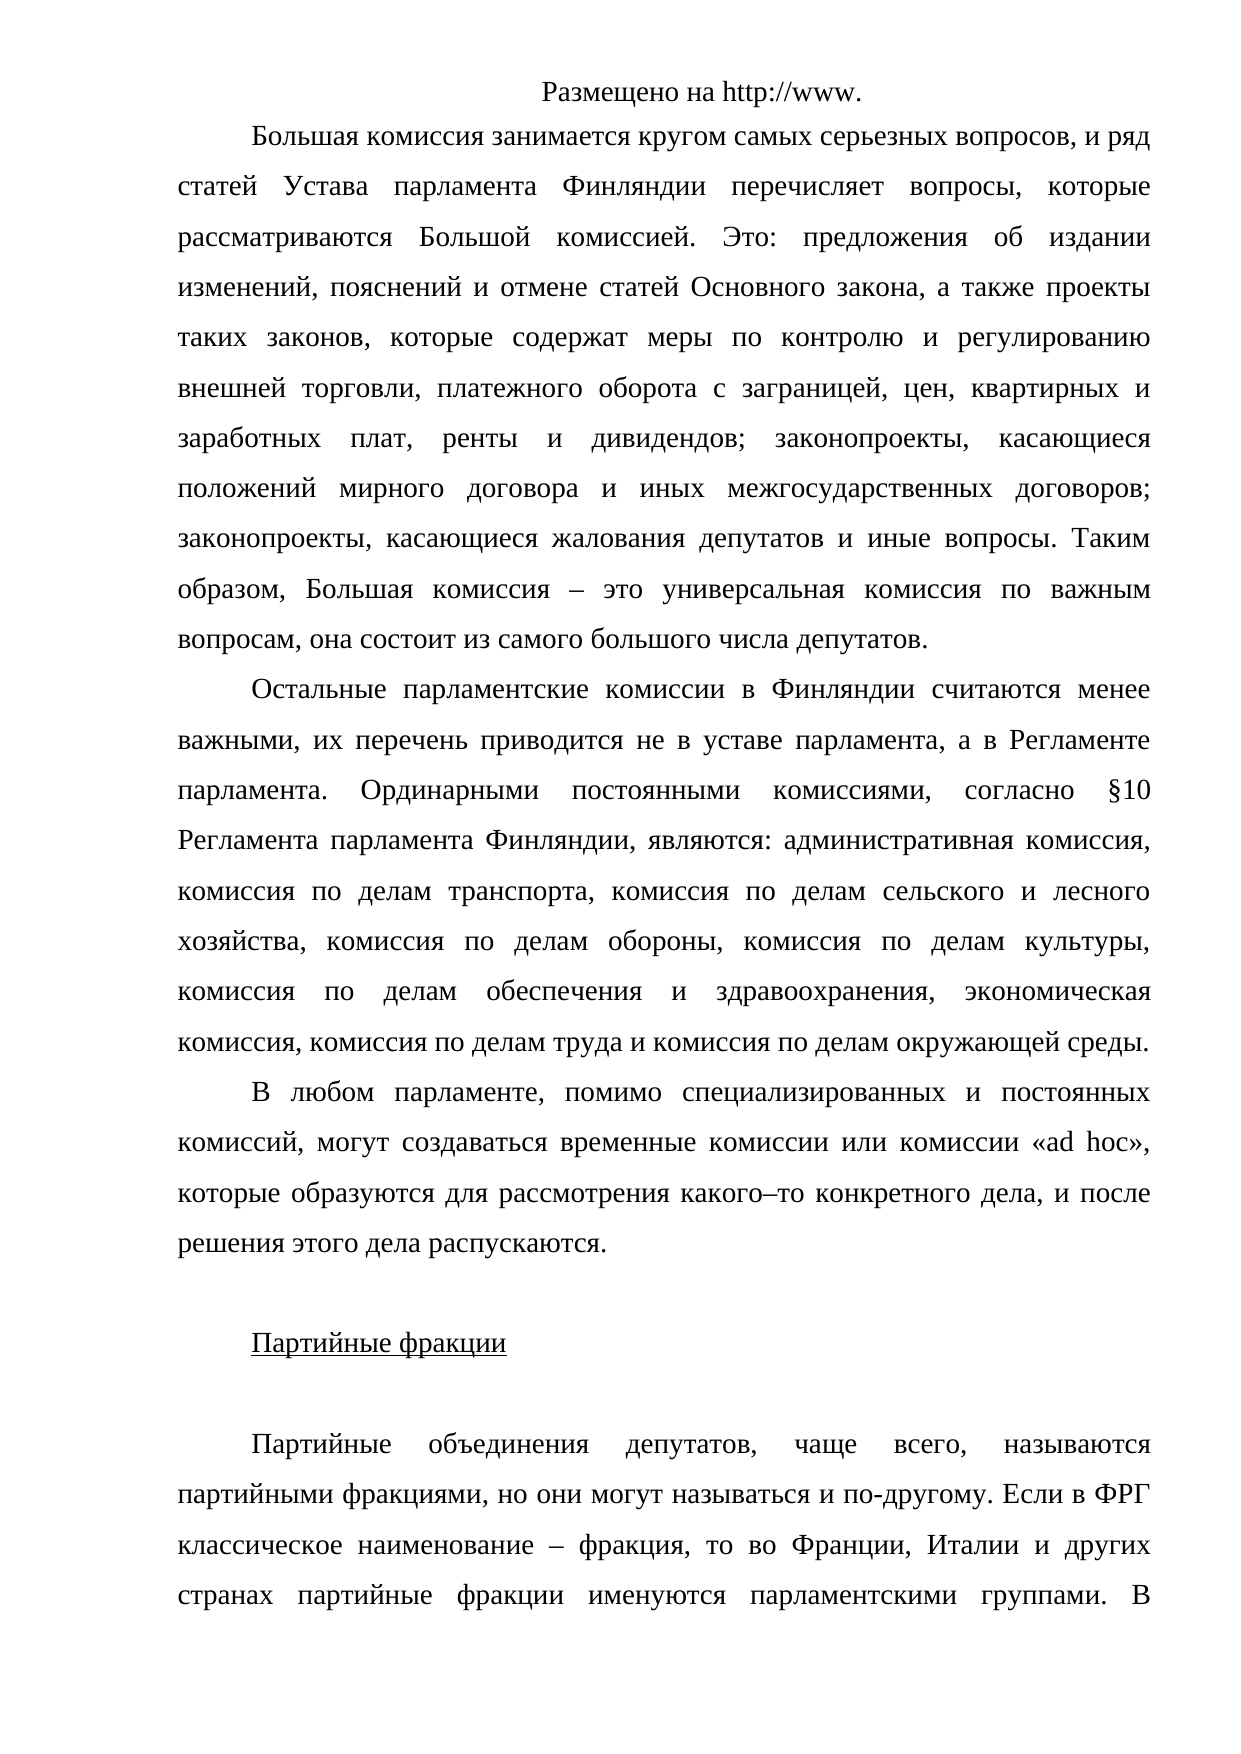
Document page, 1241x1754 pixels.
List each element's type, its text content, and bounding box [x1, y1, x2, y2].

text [177, 1426, 1152, 1611]
text Остальные парламентские комиссии в Финляндии считаются менее важными, их перечень приводится не в уставе парламента, а в Регламенте парламента. Ординарными постоянными комиссиями, согласно §10 Регламента парламента Финляндии, являются: административная комиссия, комиссия по делам транспорта, комиссия по делам сельского и лесного хозяйства, комиссия по делам обороны, комиссия по делам культуры, комиссия по делам обеспечения и здравоохранения, экономическая комиссия, комиссия по делам труда и комиссия по делам окружающей среды. [177, 672, 1152, 1057]
text В любом парламенте, помимо специализированных и постоянных комиссий, могут создаваться временные комиссии или комиссии «ad hoc», которые образуются для рассмотрения какого–то конкретного дела, и после решения этого дела распускаются. [177, 1074, 1152, 1258]
text Большая комиссия занимается кругом самых серьезных вопросов, и ряд статей Устава парламента Финляндии перечисляет вопросы, которые рассматриваются Большой комиссией. Это: предложения об издании изменений, пояснений и отмене статей Основного закона, а также проекты таких законов, которые содержат меры по контролю и регулированию внешней торговли, платежного оборота с заграницей, цен, квартирных и заработных плат, ренты и дивидендов; законопроекты, касающиеся положений мирного договора и иных межгосударственных договоров; законопроекты, касающиеся жалования депутатов и иные вопросы. Таким образом, Большая комиссия – это универсальная комиссия по важным вопросам, она состоит из самого большого числа депутатов. [177, 118, 1152, 655]
subtitle Партийные фракции [177, 1326, 1152, 1359]
